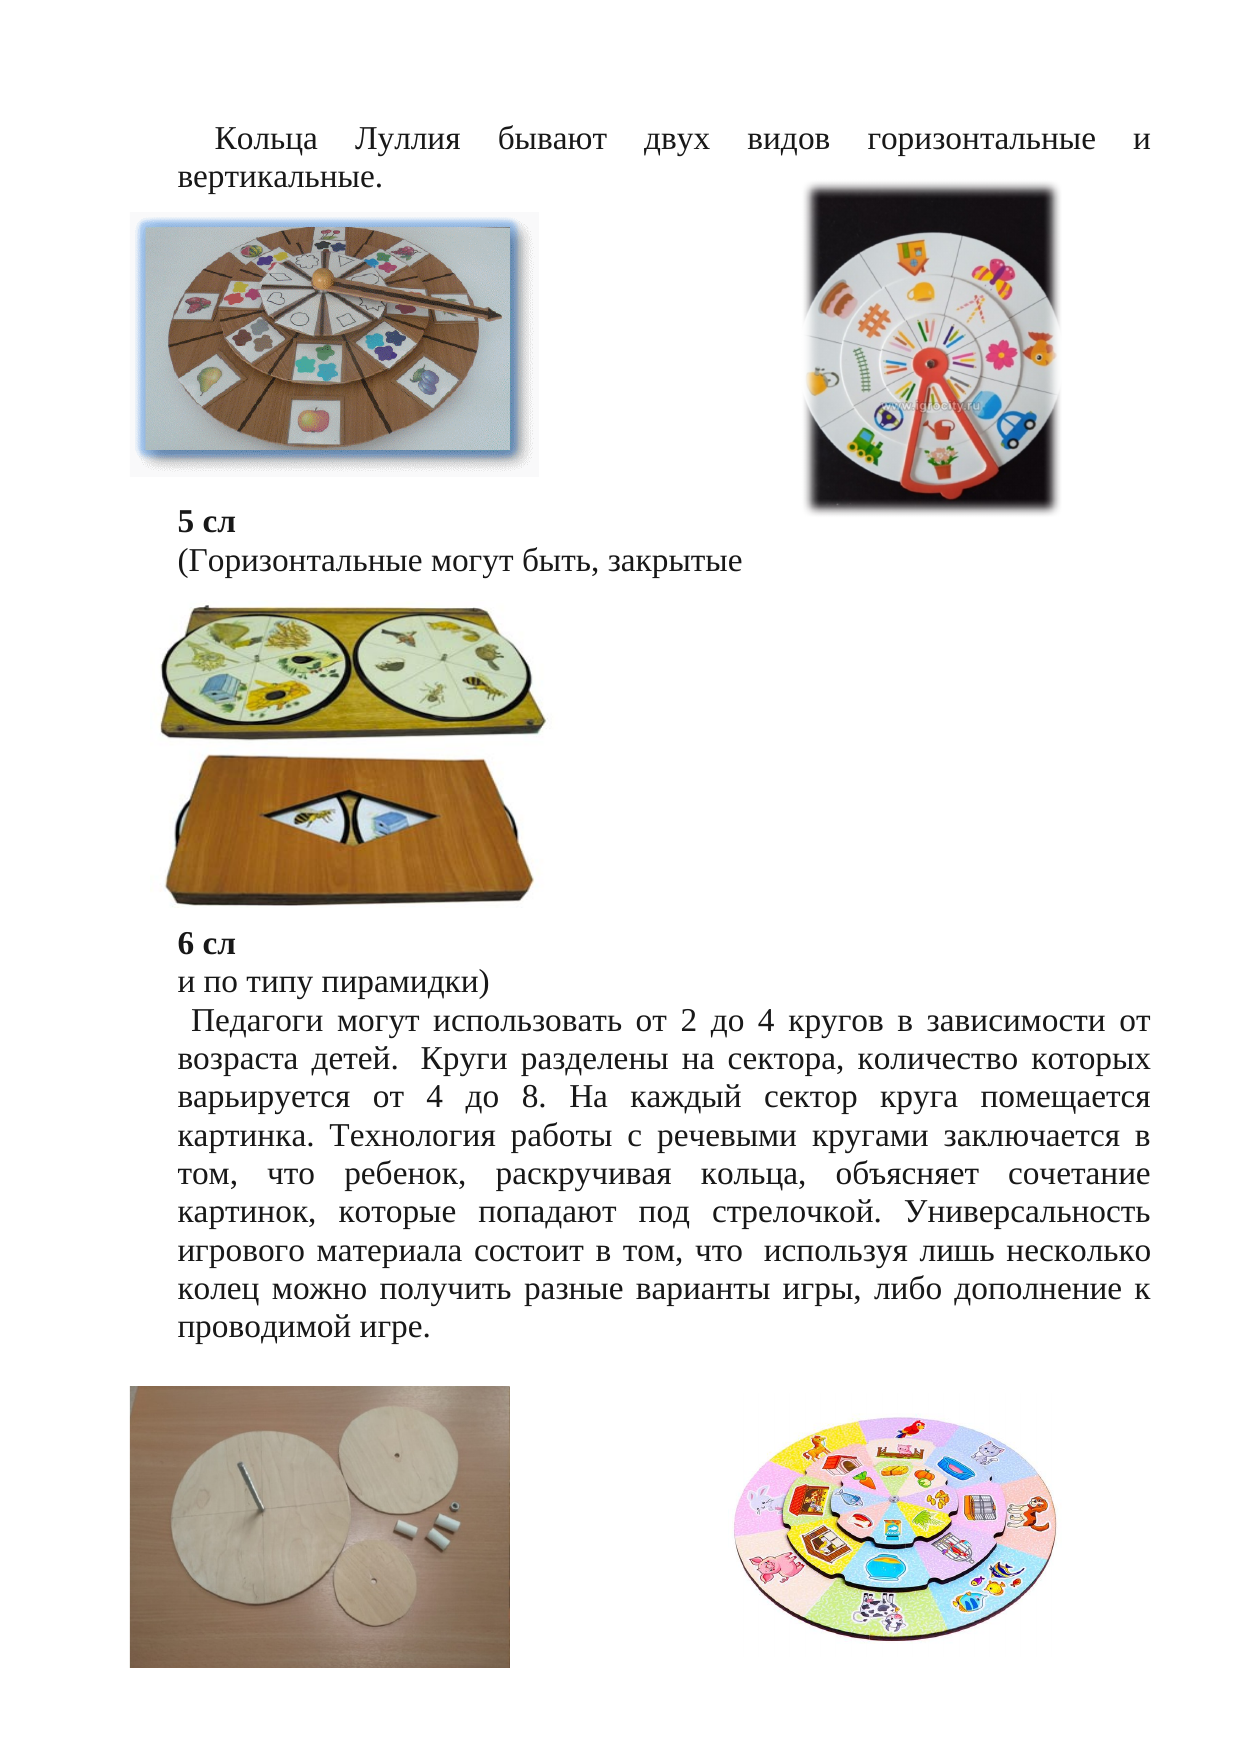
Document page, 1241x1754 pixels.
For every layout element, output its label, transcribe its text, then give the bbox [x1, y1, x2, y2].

picture [728, 1393, 1063, 1657]
text Педагоги могут использовать от 2 до 4 кругов в зависимости от возраста детей. Круги разделены на сектора, количество которых варьируется от 4 до 8. На каждый сектор круга помещается картинка. Технология работы с речевыми кругами заключается в том, что ребенок, раскручивая кольца, объясняет сочетание картинок, которые попадают под стрелочкой. Универсальность игрового материала состоит в том, что используя лишь несколько колец можно получить разные варианты игры, либо дополнение к проводимой игре. [177, 1000, 1152, 1345]
picture [129, 212, 539, 477]
picture [818, 196, 1046, 502]
text 5 сл [177, 501, 1152, 540]
picture [150, 600, 558, 908]
text и по типу пирамидки) [177, 961, 1152, 1000]
text 6 сл [177, 923, 1152, 961]
text Кольца Луллия бывают двух видов горизонтальные и вертикальные. [177, 118, 1152, 195]
picture [129, 1386, 510, 1668]
text (Горизонтальные могут быть, закрытые [177, 540, 1152, 578]
